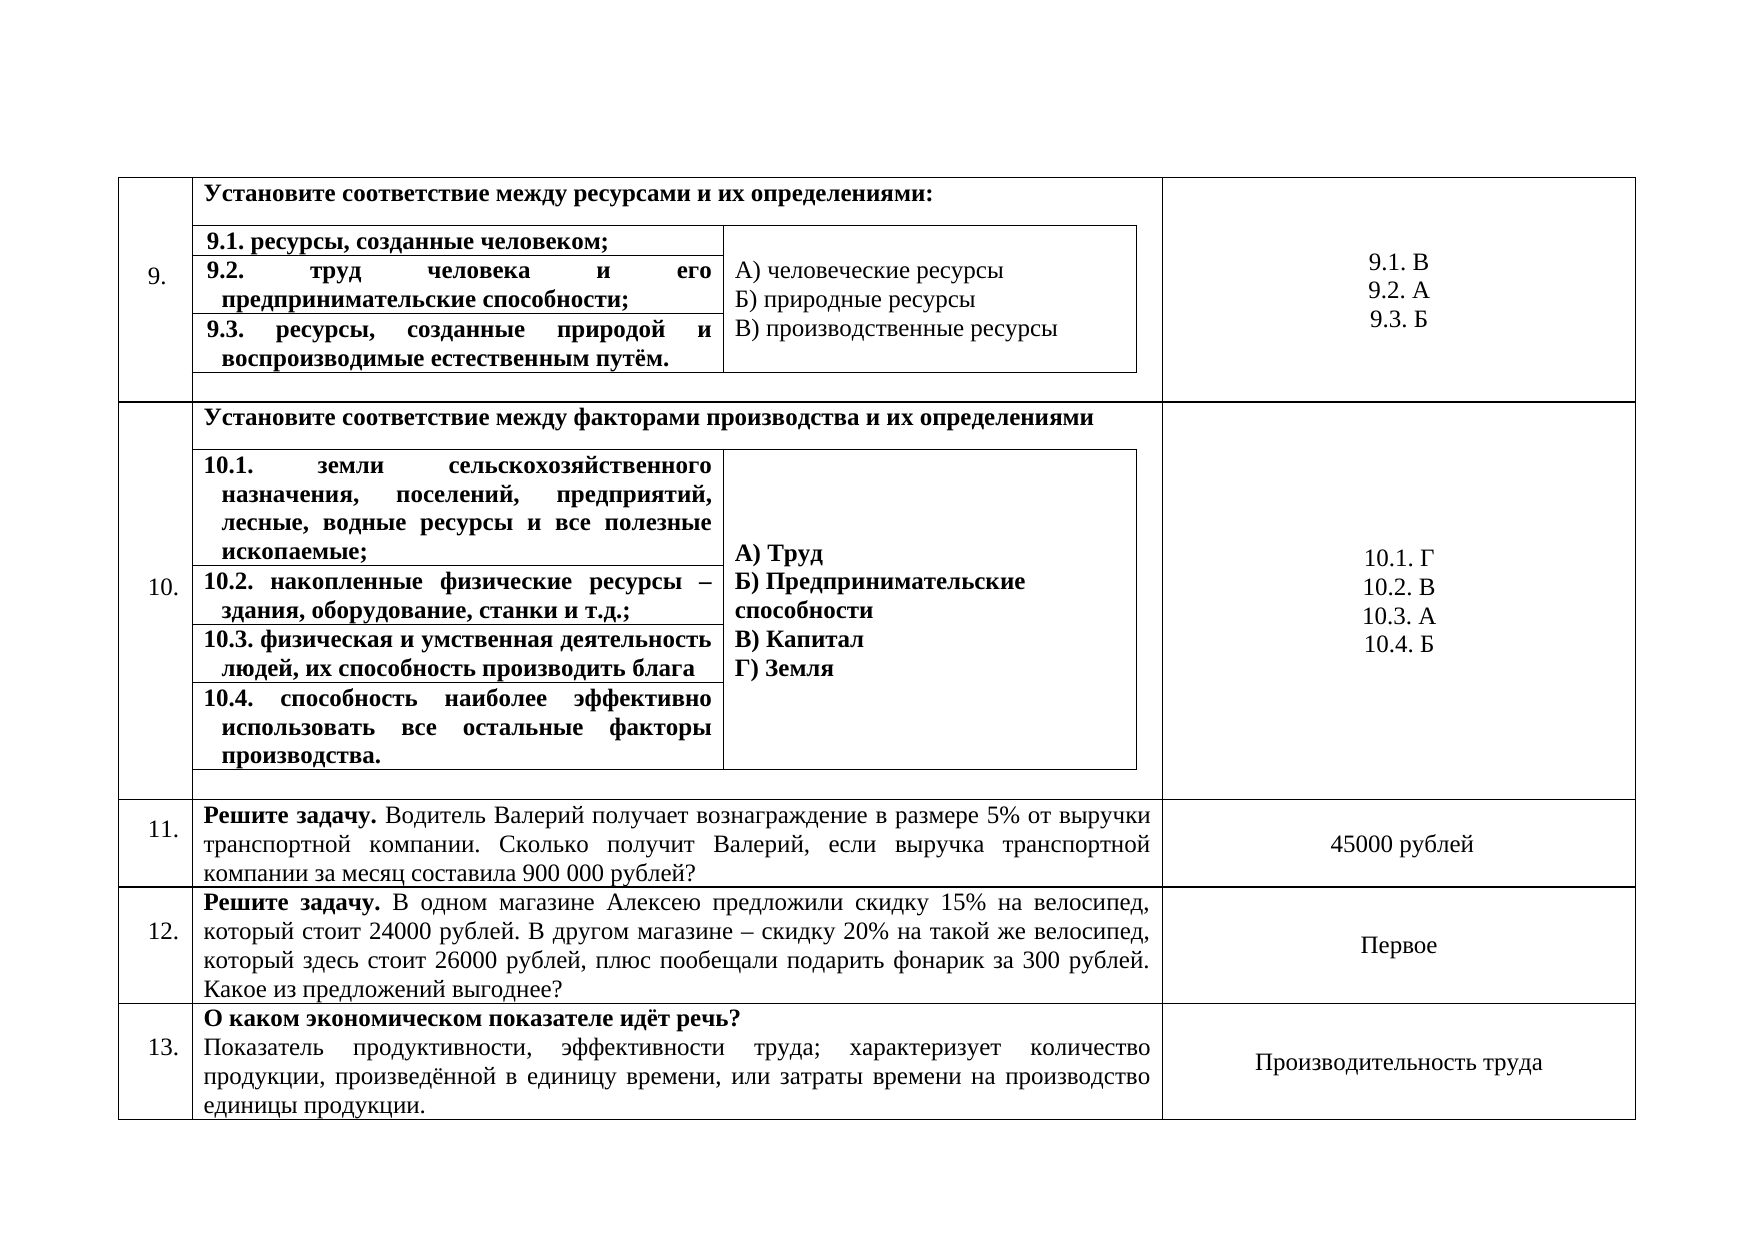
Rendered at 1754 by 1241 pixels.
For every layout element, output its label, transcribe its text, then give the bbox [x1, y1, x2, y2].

table_cell 45000 рублей [1163, 800, 1635, 886]
table_cell Решите задачу. Водитель Валерий получает вознаграждение в размере 5% от выручки транспортной компании. Сколько получит Валерий, если выручка транспортной компании за месяц составила 900 000 рублей? [193, 800, 1162, 886]
table_cell [119, 1004, 192, 1118]
table_cell [119, 888, 192, 1002]
table_cell Решите задачу. В одном магазине Алексею предложили скидку 15% на велосипед, который стоит 24000 рублей. В другом магазине – скидку 20% на такой же велосипед, который здесь стоит 26000 рублей, плюс пообещали подарить фонарик за 300 рублей. Какое из предложений выгоднее? [193, 888, 1162, 1002]
table_cell [119, 403, 192, 799]
table_cell 9.1. В 9.2. А 9.3. Б [1163, 178, 1635, 401]
table_cell Установите соответствие между факторами производства и их определениями [193, 403, 1162, 799]
table_cell [119, 800, 192, 886]
table_cell 10.1. Г 10.2. В 10.3. А 10.4. Б [1163, 403, 1635, 799]
table_cell Установите соответствие между ресурсами и их определениями: [193, 178, 1162, 401]
table_cell Первое [1163, 888, 1635, 1002]
table_cell Производительность труда [1163, 1004, 1635, 1118]
table_cell О каком экономическом показателе идёт речь? Показатель продуктивности, эффективности труда; характеризует количество продукции, произведённой в единицу времени, или затраты времени на производство единицы продукции. [193, 1004, 1162, 1118]
table_cell [119, 178, 192, 401]
